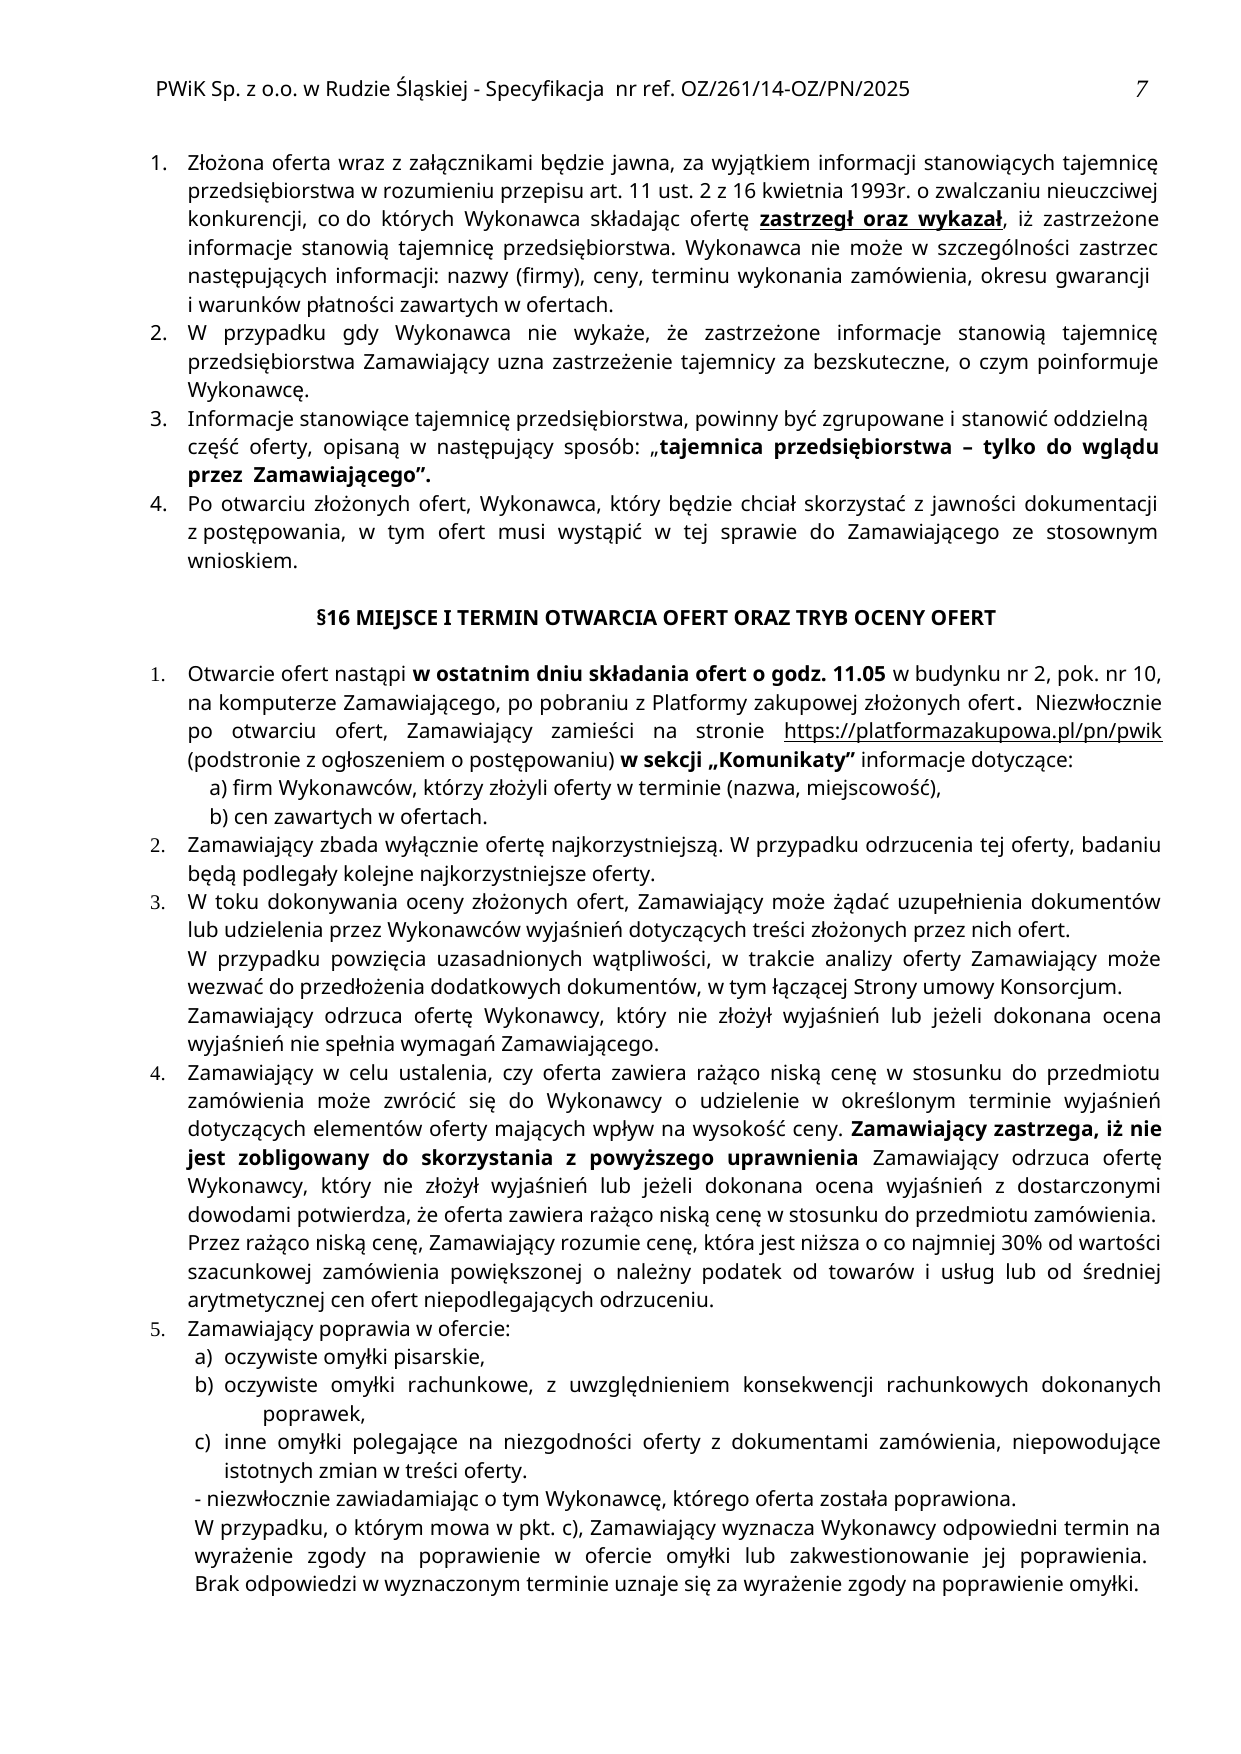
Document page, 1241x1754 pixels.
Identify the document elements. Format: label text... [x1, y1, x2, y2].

list Złożona oferta wraz z załącznikami będzie jawna, za wyjątkiem informacji stanowiących tajemnicę przedsiębiorstwa w rozumieniu przepisu art. 11 ust. 2 z 16 kwietnia 1993r. o zwalczaniu nieuczciwej konkurencji, co do których Wykonawca składając ofertę zastrzegł oraz wykazał, iż zastrzeżone informacje stanowią tajemnicę przedsiębiorstwa. Wykonawca nie może w szczególności zastrzec następujących informacji: nazwy (firmy), ceny, terminu wykonania zamówienia, okresu gwarancji i warunków płatności zawartych w ofertach. [150, 148, 1159, 318]
text W przypadku, o którym mowa w pkt. c), Zamawiający wyznacza Wykonawcy odpowiedni termin na wyrażenie zgody na poprawienie w ofercie omyłki lub zakwestionowanie jej poprawienia. Brak odpowiedzi w wyznaczonym terminie uznaje się za wyrażenie zgody na poprawienie omyłki. [194, 1513, 1162, 1598]
list oczywiste omyłki pisarskie, [194, 1342, 1162, 1371]
list Zamawiający w celu ustalenia, czy oferta zawiera rażąco niską cenę w stosunku do przedmiotu zamówienia może zwrócić się do Wykonawcy o udzielenie w określonym terminie wyjaśnień dotyczących elementów oferty mających wpływ na wysokość ceny. Zamawiający zastrzega, iż nie jest zobligowany do skorzystania z powyższego uprawnienia Zamawiający odrzuca ofertę Wykonawcy, który nie złożył wyjaśnień lub jeżeli dokonana ocena wyjaśnień z dostarczonymi dowodami potwierdza, że oferta zawiera rażąco niską cenę w stosunku do przedmiotu zamówienia. [150, 1058, 1162, 1228]
list Otwarcie ofert nastąpi w ostatnim dniu składania ofert o godz. 11.05 w budynku nr 2, pok. nr 10, na komputerze Zamawiającego, po pobraniu z Platformy zakupowej złożonych ofert. Niezwłocznie po otwarciu ofert, Zamawiający zamieści na stronie https://platformazakupowa.pl/pn/pwik (podstronie z ogłoszeniem o postępowaniu) w sekcji „Komunikaty” informacje dotyczące: [150, 659, 1162, 773]
list oczywiste omyłki rachunkowe, z uwzględnieniem konsekwencji rachunkowych dokonanych poprawek, [194, 1371, 1162, 1427]
text b) cen zawartych w ofertach. [209, 802, 1162, 830]
text Zamawiający odrzuca ofertę Wykonawcy, który nie złożył wyjaśnień lub jeżeli dokonana ocena wyjaśnień nie spełnia wymagań Zamawiającego. [187, 1001, 1162, 1058]
list Zamawiający poprawia w ofercie: [150, 1314, 1162, 1342]
list Zamawiający zbada wyłącznie ofertę najkorzystniejszą. W przypadku odrzucenia tej oferty, badaniu będą podlegały kolejne najkorzystniejsze oferty. [150, 830, 1162, 887]
text - niezwłocznie zawiadamiając o tym Wykonawcę, którego oferta została poprawiona. [194, 1484, 1162, 1513]
text W przypadku powzięcia uzasadnionych wątpliwości, w trakcie analizy oferty Zamawiający może wezwać do przedłożenia dodatkowych dokumentów, w tym łączącej Strony umowy Konsorcjum. [187, 944, 1162, 1001]
list Informacje stanowiące tajemnicę przedsiębiorstwa, powinny być zgrupowane i stanowić oddzielną część oferty, opisaną w następujący sposób: „tajemnica przedsiębiorstwa – tylko do wglądu przez Zamawiającego”. [150, 404, 1159, 489]
list inne omyłki polegające na niezgodności oferty z dokumentami zamówienia, niepowodujące istotnych zmian w treści oferty. [194, 1427, 1162, 1484]
text §16 MIEJSCE I TERMIN OTWARCIA OFERT ORAZ TRYB OCENY OFERT [150, 603, 1162, 631]
list Po otwarciu złożonych ofert, Wykonawca, który będzie chciał skorzystać z jawności dokumentacji z postępowania, w tym ofert musi wystąpić w tej sprawie do Zamawiającego ze stosownym wnioskiem. [150, 489, 1159, 574]
list W przypadku gdy Wykonawca nie wykaże, że zastrzeżone informacje stanowią tajemnicę przedsiębiorstwa Zamawiający uzna zastrzeżenie tajemnicy za bezskuteczne, o czym poinformuje Wykonawcę. [150, 318, 1159, 404]
list W toku dokonywania oceny złożonych ofert, Zamawiający może żądać uzupełnienia dokumentów lub udzielenia przez Wykonawców wyjaśnień dotyczących treści złożonych przez nich ofert. [150, 887, 1162, 944]
text Przez rażąco niską cenę, Zamawiający rozumie cenę, która jest niższa o co najmniej 30% od wartości szacunkowej zamówienia powiększonej o należny podatek od towarów i usług lub od średniej arytmetycznej cen ofert niepodlegających odrzuceniu. [187, 1228, 1162, 1314]
text a) firm Wykonawców, którzy złożyli oferty w terminie (nazwa, miejscowość), [209, 773, 1162, 802]
